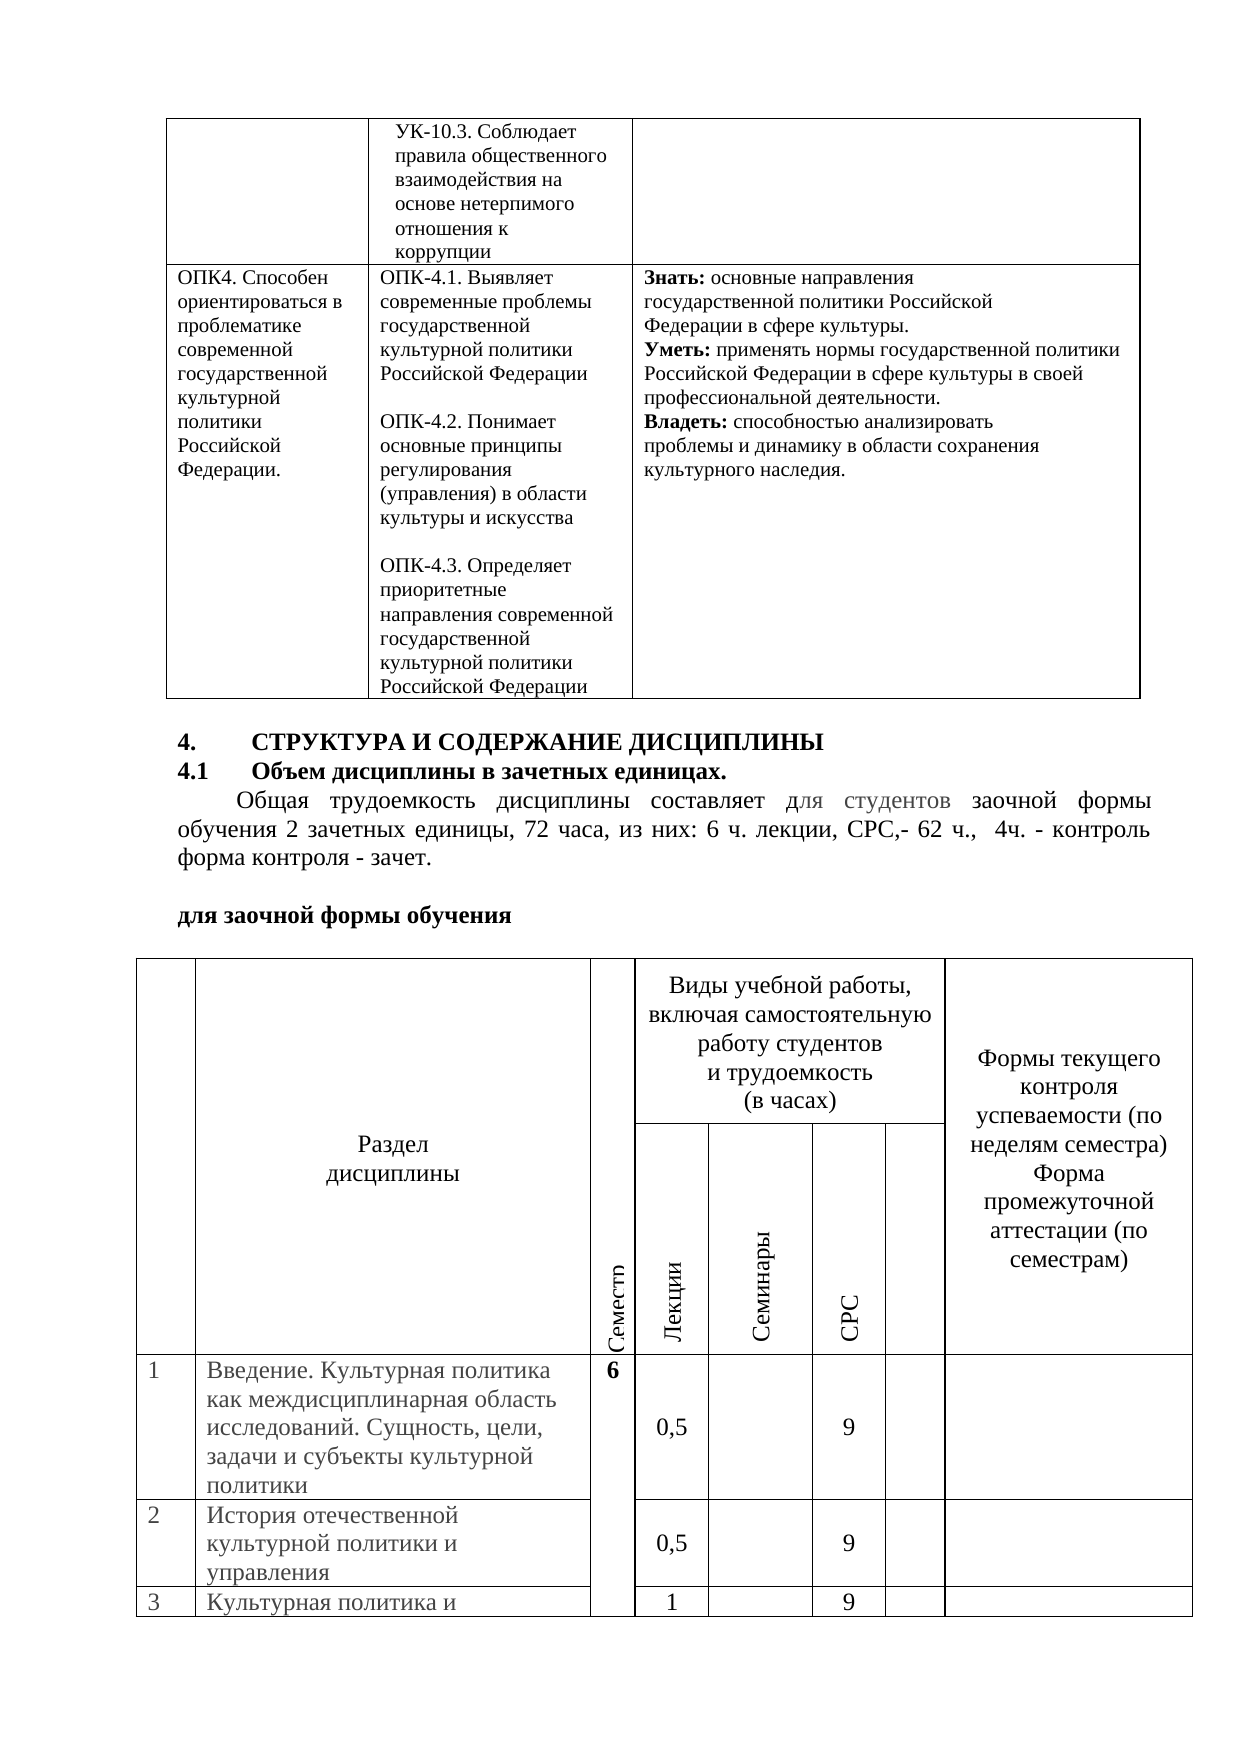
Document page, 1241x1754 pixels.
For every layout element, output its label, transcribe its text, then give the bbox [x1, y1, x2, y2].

text Общая трудоемкость дисциплины составляет для студентов заочной формы обучения 2 зачетных единицы, 72 часа, из них: 6 ч. лекции, СРС,- 62 ч., 4ч. - контроль форма контроля - зачет. [177, 785, 1152, 871]
table_cell 3 [137, 1587, 195, 1616]
table_cell 1 [137, 1355, 195, 1499]
table_cell 9 [813, 1355, 885, 1499]
table_cell [886, 1124, 944, 1354]
table_cell 9 [813, 1500, 885, 1586]
table_cell [886, 1355, 944, 1499]
table_header Виды учебной работы, включая самостоятельную работу студентов и трудоемкость (в часах) [636, 959, 944, 1123]
table_cell 6 [591, 1355, 634, 1616]
table_header Семестр [591, 959, 634, 1354]
table_cell 0,5 [636, 1355, 708, 1499]
table_cell [946, 1500, 1192, 1586]
table_header Формы текущего контроля успеваемости (по неделям семестра) Форма промежуточной аттестации (по семестрам) [946, 959, 1192, 1354]
table_cell ОПК4. Способен ориентироваться в проблематике современной государственной культурной политики Российской Федерации. [167, 265, 368, 698]
table_header [137, 959, 195, 1354]
list 4.1 Объем дисциплины в зачетных единицах. [177, 756, 1152, 785]
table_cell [369, 119, 632, 263]
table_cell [196, 1587, 590, 1616]
table_cell Знать: основные направления государственной политики Российской Федерации в сфере культуры. Уметь: применять нормы государственной политики Российской Федерации в сфере культуры в своей профессиональной деятельности. Владеть: способностью анализировать проблемы и динамику в области сохранения культурного наследия. [633, 265, 1139, 698]
table_cell 9 [813, 1587, 885, 1616]
table_cell Введение. Культурная политика как междисциплинарная область исследований. Сущность, цели, задачи и субъекты культурной политики [196, 1355, 590, 1499]
table_cell [946, 1587, 1192, 1616]
list СТРУКТУРА И СОДЕРЖАНИЕ ДИСЦИПЛИНЫ [177, 727, 1152, 756]
text для заочной формы обучения [177, 900, 1152, 929]
table_cell [946, 1355, 1192, 1499]
table_cell ОПК-4.1. Выявляет современные проблемы государственной культурной политики Российской Федерации ОПК-4.2. Понимает основные принципы регулирования (управления) в области культуры и искусства ОПК-4.3. Определяет приоритетные направления современной государственной культурной политики Российской Федерации [369, 265, 632, 698]
table_header Раздел дисциплины [196, 959, 590, 1354]
table_cell 0,5 [636, 1500, 708, 1586]
table_cell [709, 1587, 812, 1616]
table_cell 1 [636, 1587, 708, 1616]
table_cell Семинары [709, 1124, 812, 1354]
table_cell [709, 1500, 812, 1586]
table_cell [886, 1500, 944, 1586]
table_cell [886, 1587, 944, 1616]
table_cell [709, 1355, 812, 1499]
table_cell История отечественной культурной политики и управления [196, 1500, 590, 1586]
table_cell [633, 119, 1139, 263]
table_cell СРС [813, 1124, 885, 1354]
table_cell 2 [137, 1500, 195, 1586]
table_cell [167, 119, 368, 263]
table_cell Лекции [636, 1124, 708, 1354]
